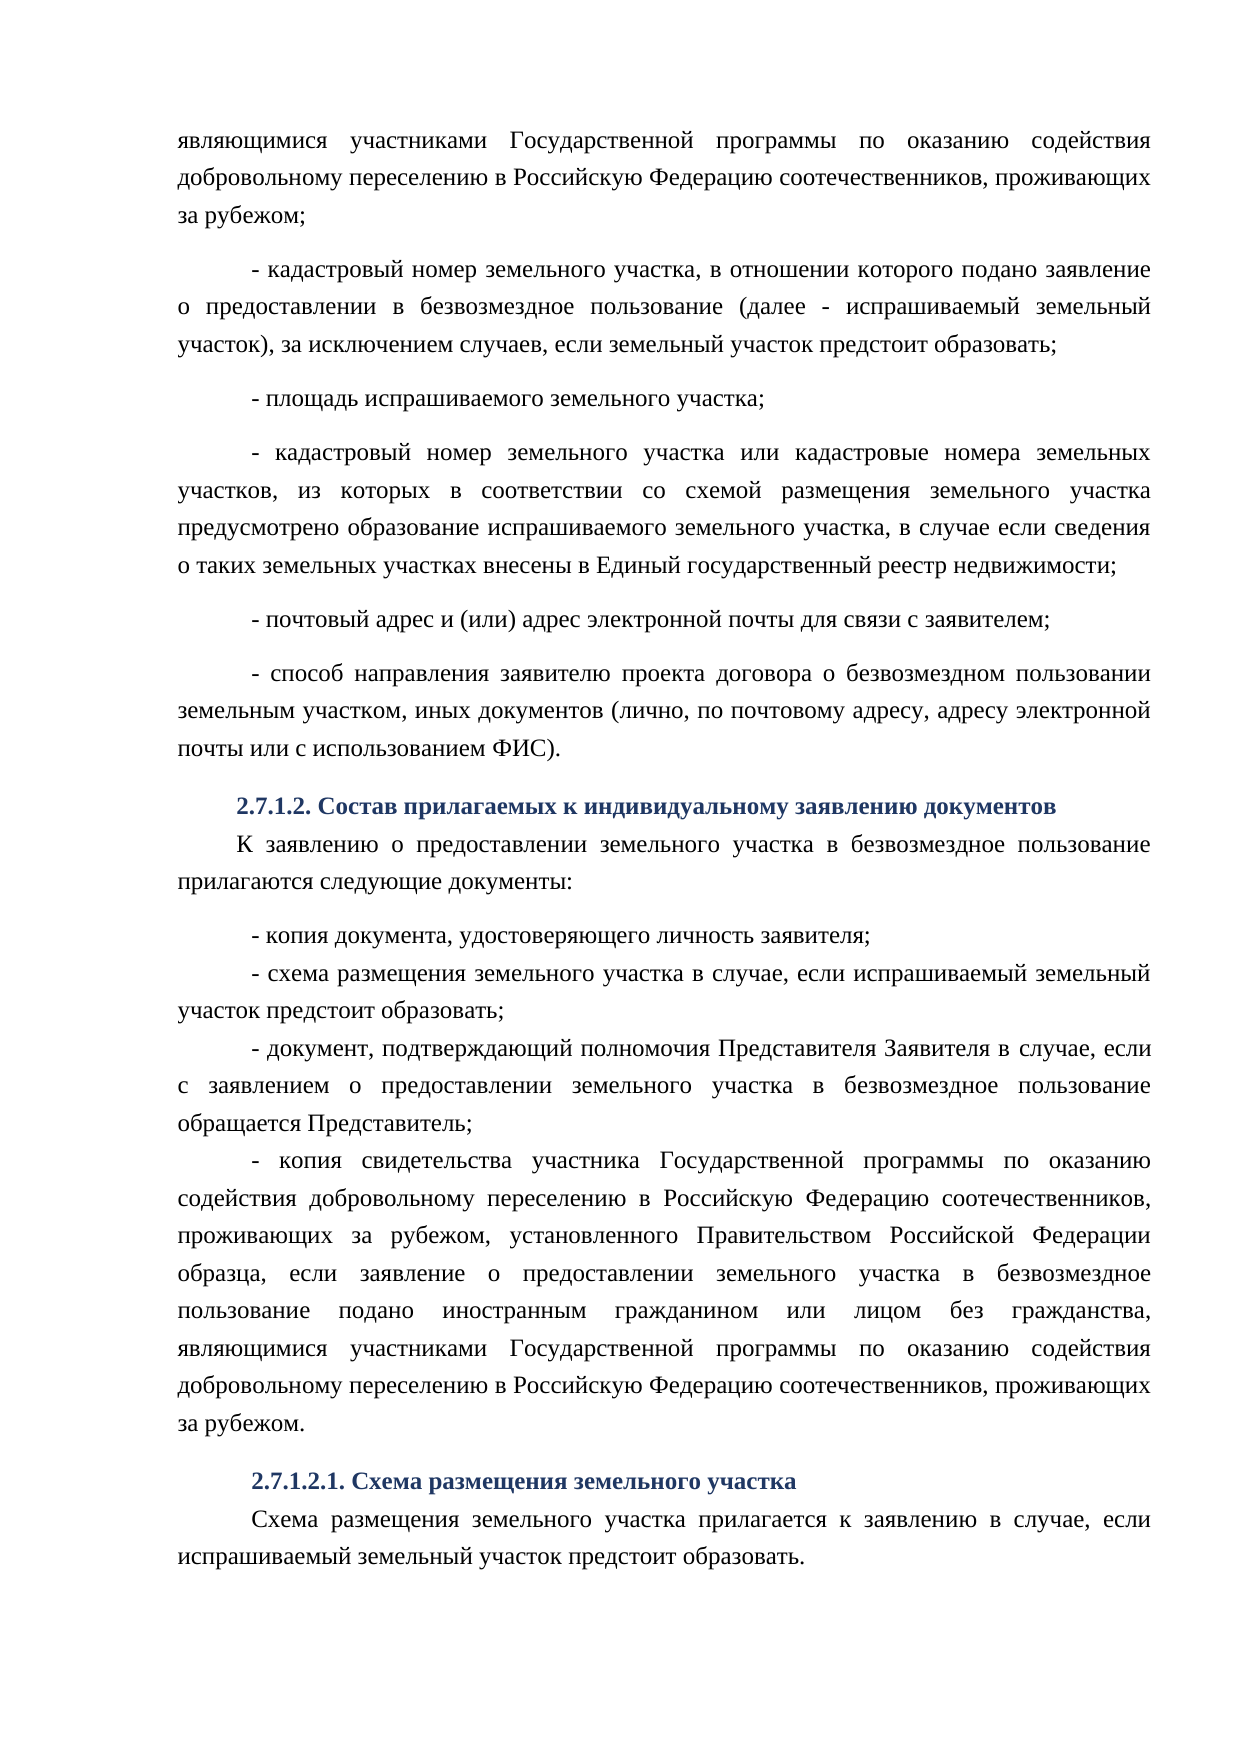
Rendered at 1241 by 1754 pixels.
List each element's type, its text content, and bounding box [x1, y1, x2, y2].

text - почтовый адрес и (или) адрес электронной почты для связи с заявителем; [177, 597, 1152, 635]
list - документ, подтверждающий полномочия Представителя Заявителя в случае, если с заявлением о предоставлении земельного участка в безвозмездное пользование обращается Представитель; [177, 1026, 1152, 1139]
list Схема размещения земельного участка прилагается к заявлению в случае, если испрашиваемый земельный участок предстоит образовать. [177, 1497, 1152, 1572]
subtitle 2.7.1.2. Состав прилагаемых к индивидуальному заявлению документов [177, 785, 1152, 822]
text - кадастровый номер земельного участка или кадастровые номера земельных участков, из которых в соответствии со схемой размещения земельного участка предусмотрено образование испрашиваемого земельного участка, в случае если сведения о таких земельных участках внесены в Единый государственный реестр недвижимости; [177, 431, 1152, 581]
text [177, 118, 1152, 231]
text К заявлению о предоставлении земельного участка в безвозмездное пользование прилагаются следующие документы: [177, 822, 1152, 897]
list - копия документа, удостоверяющего личность заявителя; [177, 914, 1152, 951]
text - способ направления заявителю проекта договора о безвозмездном пользовании земельным участком, иных документов (лично, по почтовому адресу, адресу электронной почты или с использованием ФИС). [177, 651, 1152, 764]
text - площадь испрашиваемого земельного участка; [177, 376, 1152, 414]
list - копия свидетельства участника Государственной программы по оказанию содействия добровольному переселению в Российскую Федерацию соотечественников, проживающих за рубежом, установленного Правительством Российской Федерации образца, если заявление о предоставлении земельного участка в безвозмездное пользование подано иностранным гражданином или лицом без гражданства, являющимися участниками Государственной программы по оказанию содействия добровольному переселению в Российскую Федерацию соотечественников, проживающих за рубежом. [177, 1139, 1152, 1439]
subtitle 2.7.1.2.1. Схема размещения земельного участка [177, 1460, 1152, 1497]
text - кадастровый номер земельного участка, в отношении которого подано заявление о предоставлении в безвозмездное пользование (далее - испрашиваемый земельный участок), за исключением случаев, если земельный участок предстоит образовать; [177, 247, 1152, 360]
list - схема размещения земельного участка в случае, если испрашиваемый земельный участок предстоит образовать; [177, 951, 1152, 1026]
